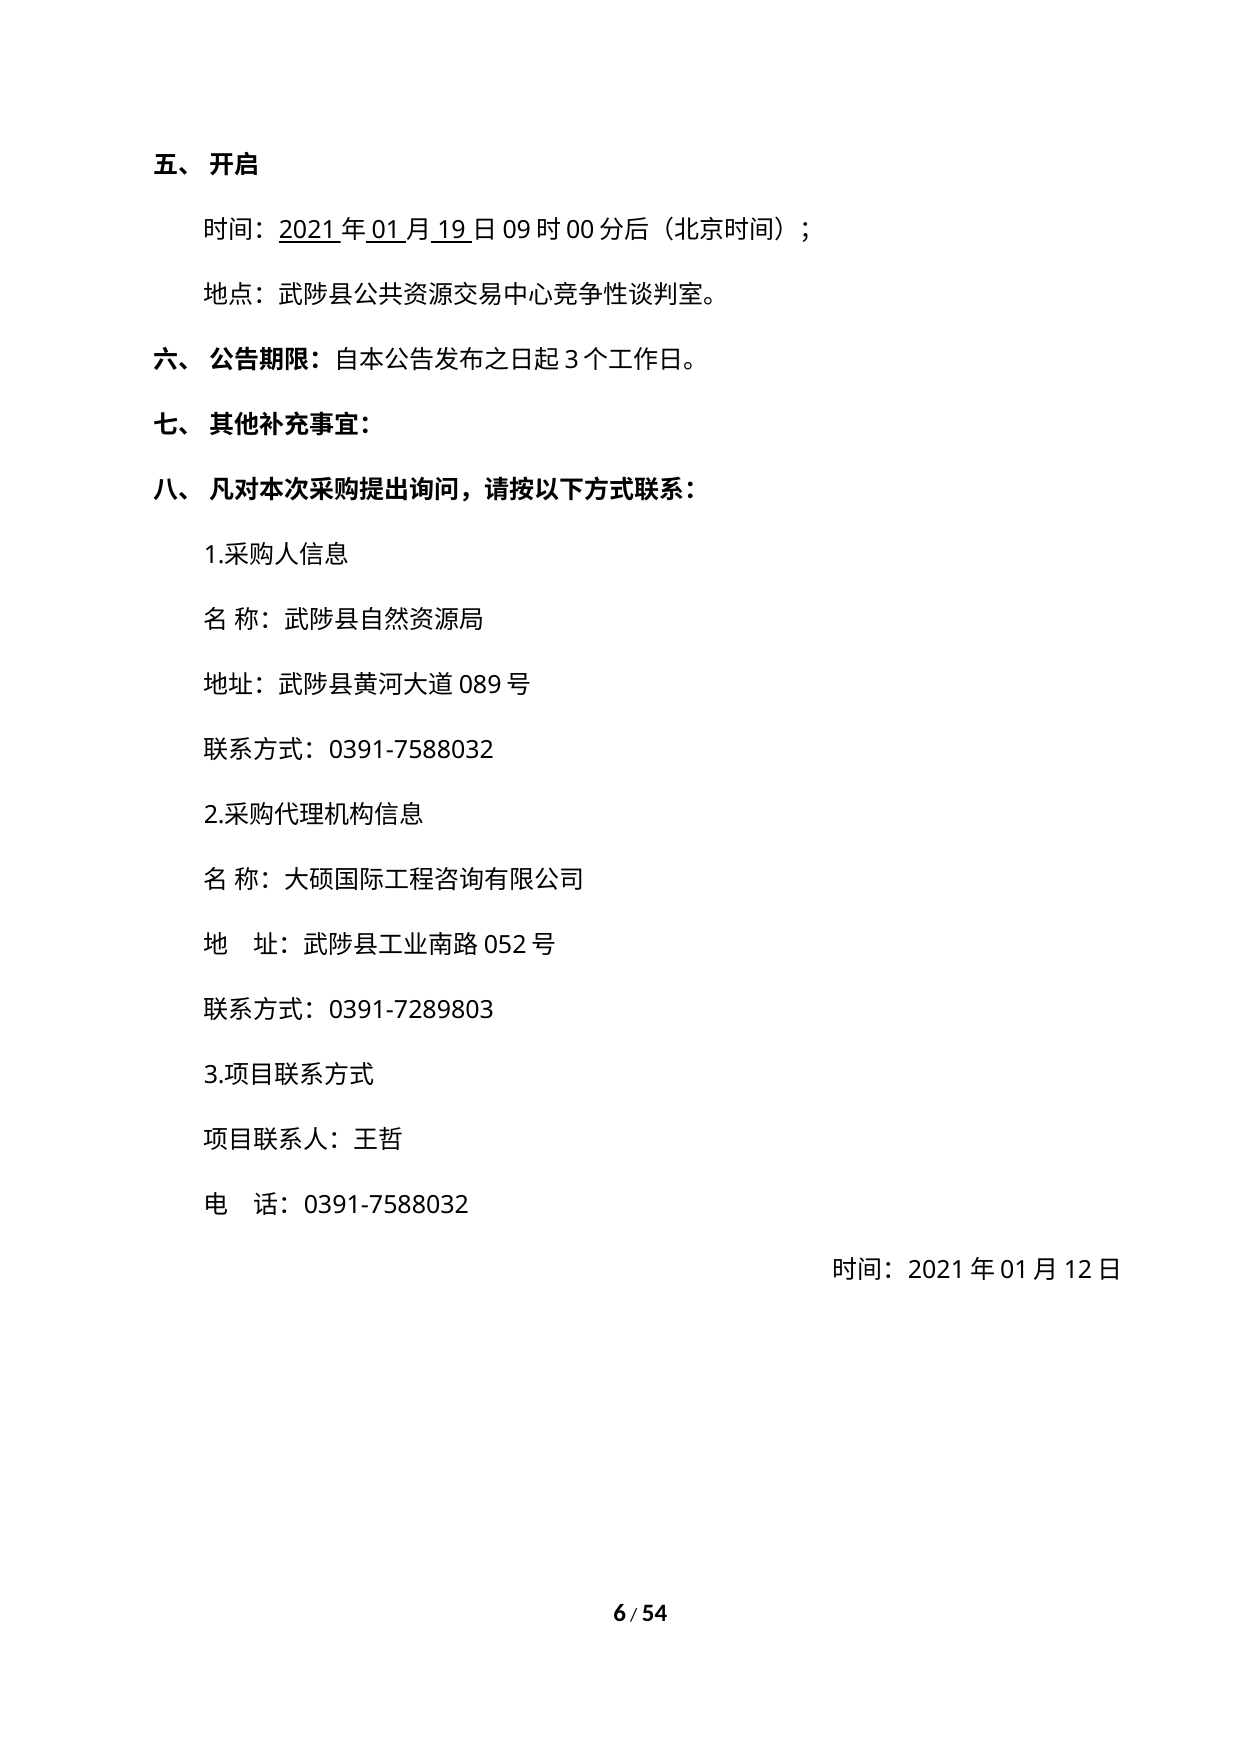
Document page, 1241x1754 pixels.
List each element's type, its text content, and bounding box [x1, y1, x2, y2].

text 联系方式：0391-7588032 [153, 716, 1122, 781]
text 地 址：武陟县工业南路052号 [153, 911, 1122, 976]
text 名 称：武陟县自然资源局 [153, 586, 1122, 651]
text 时间：2021年01月12日 [153, 1236, 1122, 1301]
text 电 话：0391-7588032 [153, 1171, 1122, 1236]
list 凡对本次采购提出询问，请按以下方式联系： [153, 456, 1122, 521]
list 公告期限：自本公告发布之日起3个工作日。 [153, 326, 1122, 391]
text 地址：武陟县黄河大道089号 [153, 651, 1122, 716]
text 时间：2021年 01 月 19 日09时00分后（北京时间）； [153, 196, 1122, 261]
text 联系方式：0391-7289803 [153, 976, 1122, 1041]
list 其他补充事宜： [153, 391, 1122, 456]
text 名 称：大硕国际工程咨询有限公司 [153, 846, 1122, 911]
text 项目联系人：王哲 [153, 1106, 1122, 1171]
text 2.采购代理机构信息 [153, 781, 1122, 846]
list 开启 [153, 131, 1122, 196]
text 地点：武陟县公共资源交易中心竞争性谈判室。 [153, 261, 1122, 326]
text 1.采购人信息 [153, 521, 1122, 586]
text 3.项目联系方式 [153, 1041, 1122, 1106]
